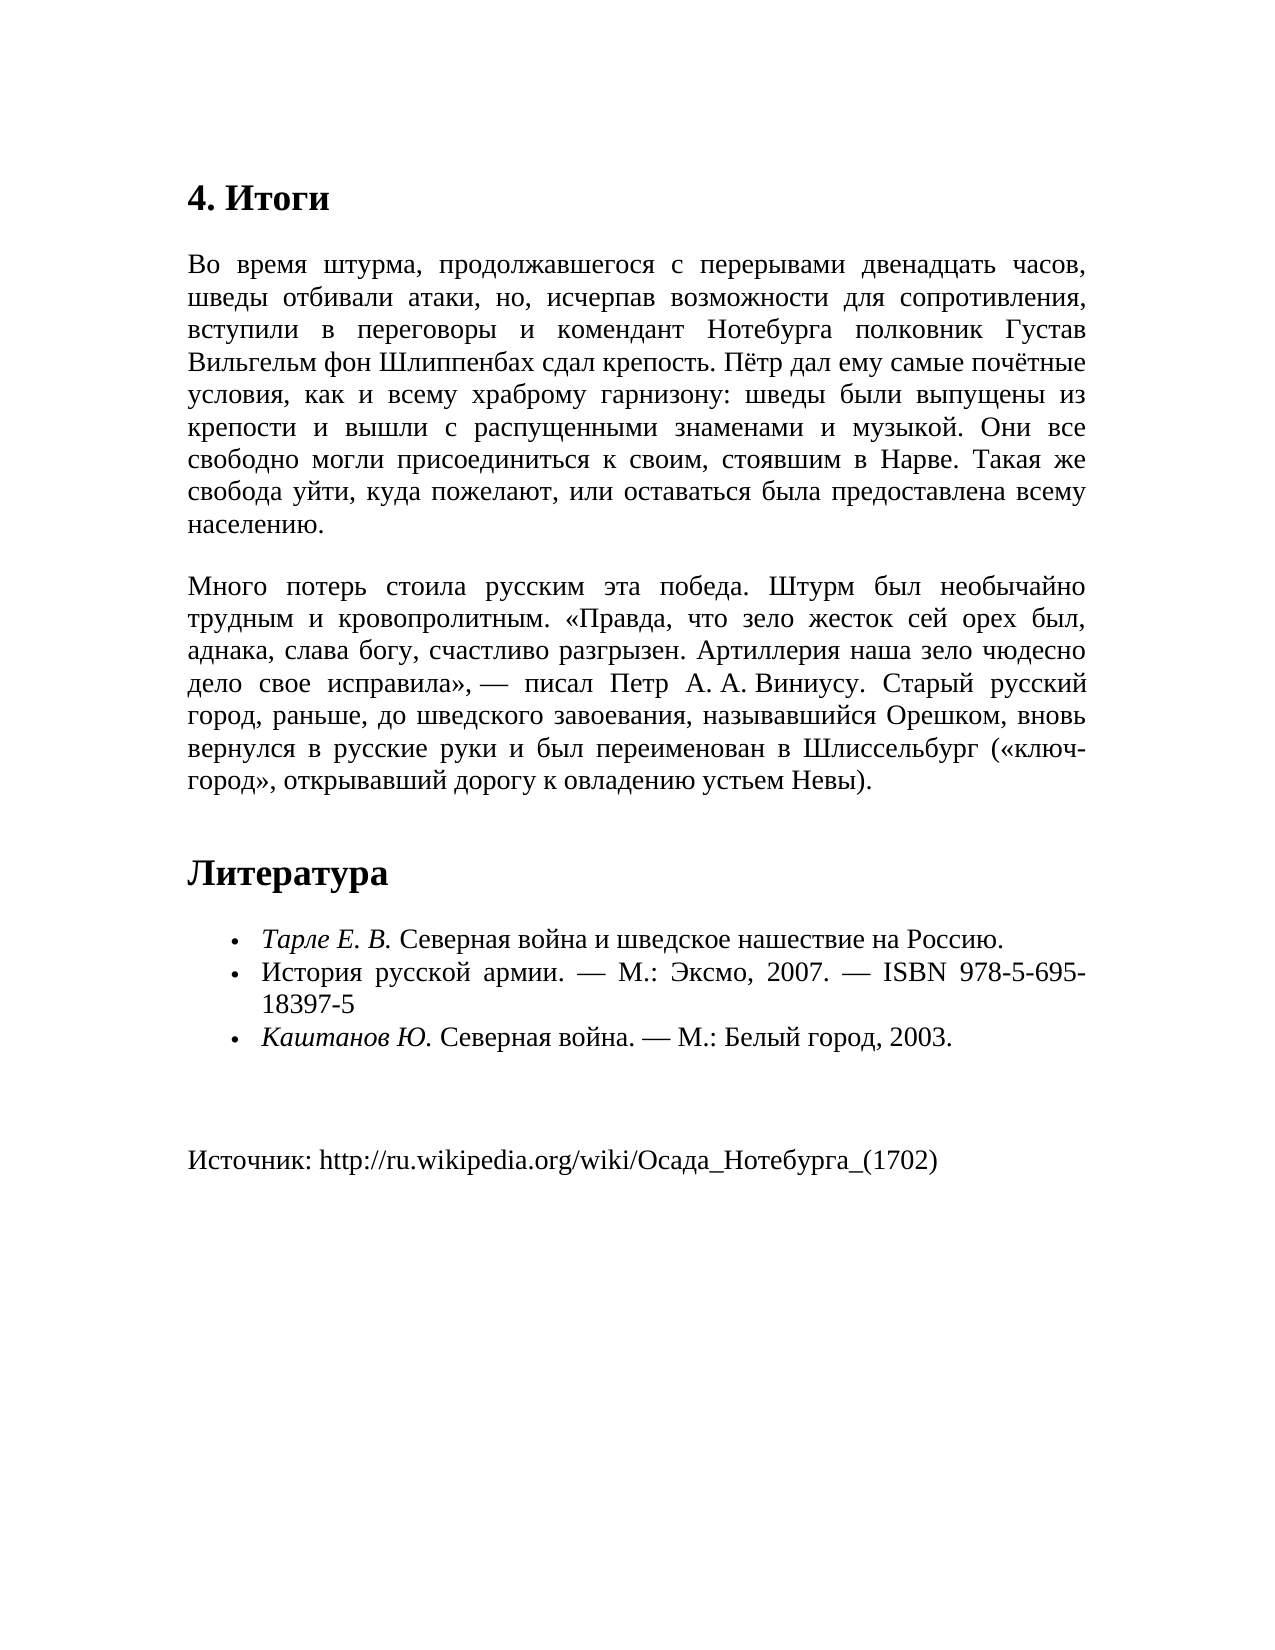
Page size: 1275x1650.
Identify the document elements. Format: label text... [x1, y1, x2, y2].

list 4. Итоги [187, 175, 1087, 218]
list Каштанов Ю. Северная война. — М.: Белый город, 2003. [232, 1020, 1087, 1052]
list История русской армии. — М.: Эксмо, 2007. — ISBN 978-5-695-18397-5 [232, 955, 1087, 1020]
text Много потерь стоила русским эта победа. Штурм был необычайно трудным и кровопролитным. «Правда, что зело жесток сей орех был, аднака, слава богу, счастливо разгрызен. Артиллерия наша зело чюдесно дело свое исправила», — писал Петр А. А. Виниусу. Старый русский город, раньше, до шведского завоевания, называвшийся Орешком, вновь вернулся в русские руки и был переименован в Шлиссельбург («ключ-город», открывавший дорогу к овладению устьем Невы). [187, 569, 1087, 795]
list Литература [187, 850, 1087, 893]
list Тарле Е. В. Северная война и шведское нашествие на Россию. [232, 922, 1087, 955]
text Источник: http://ru.wikipedia.org/wiki/Осада_Нотебурга_(1702) [187, 1143, 1087, 1176]
text Во время штурма, продолжавшегося с перерывами двенадцать часов, шведы отбивали атаки, но, исчерпав возможности для сопротивления, вступили в переговоры и комендант Нотебурга полковник Густав Вильгельм фон Шлиппенбах сдал крепость. Пётр дал ему самые почётные условия, как и всему храброму гарнизону: шведы были выпущены из крепости и вышли с распущенными знаменами и музыкой. Они все свободно могли присоединиться к своим, стоявшим в Нарве. Такая же свобода уйти, куда пожелают, или оставаться была предоставлена всему населению. [187, 248, 1087, 539]
